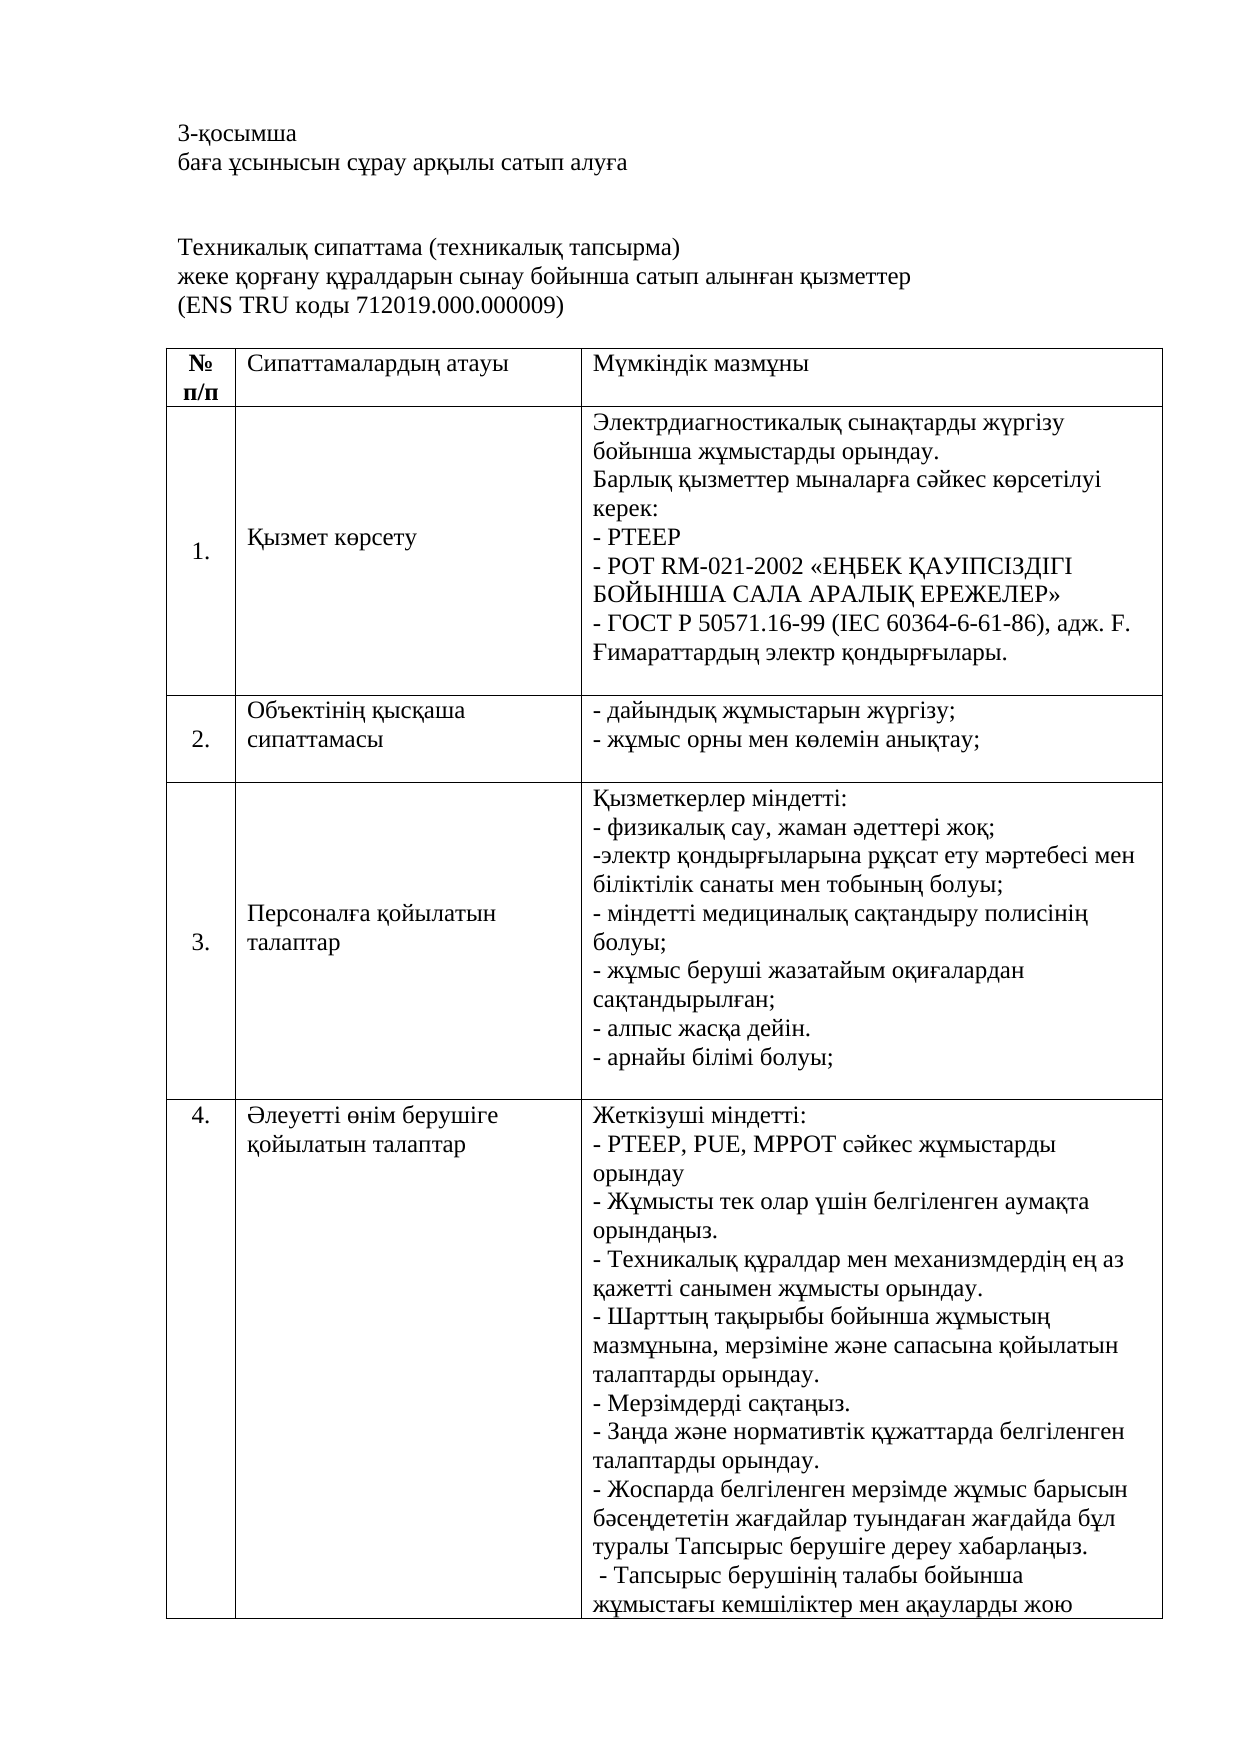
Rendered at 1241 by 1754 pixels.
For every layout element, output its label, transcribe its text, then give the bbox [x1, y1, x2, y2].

table_cell - дайындық жұмыстарын жүргізу; - жұмыс орны мен көлемін анықтау; [582, 696, 1162, 782]
table_cell 3. [167, 783, 235, 1099]
table_cell Электрдиагностикалық сынақтарды жүргізу бойынша жұмыстарды орындау. Барлық қызметтер мыналарға сәйкес көрсетілуі керек: - PTEEP - POT RM-021-2002 «ЕҢБЕК ҚАУІПСІЗДІГІ БОЙЫНША САЛА АРАЛЫҚ ЕРЕЖЕЛЕР» - ГОСТ Р 50571.16-99 (IEC 60364-6-61-86), адж. F. Ғимараттардың электр қондырғылары. [582, 407, 1162, 694]
table_cell Персоналға қойылатын талаптар [236, 783, 581, 1099]
table_header Мүмкіндік мазмұны [582, 349, 1162, 406]
table_header Сипаттамалардың атауы [236, 349, 581, 406]
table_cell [582, 1100, 1162, 1618]
text (ENS TRU коды 712019.000.000009) [177, 290, 1152, 319]
table_cell Қызметкерлер міндетті: - физикалық сау, жаман әдеттері жоқ; -электр қондырғыларына рұқсат ету мәртебесі мен біліктілік санаты мен тобының болуы; - міндетті медициналық сақтандыру полисінің болуы; - жұмыс беруші жазатайым оқиғалардан сақтандырылған; - алпыс жасқа дейін. - арнайы білімі болуы; [582, 783, 1162, 1099]
text баға ұсынысын сұрау арқылы сатып алуға [177, 147, 1152, 176]
text жеке қорғану құралдарын сынау бойынша сатып алынған қызметтер [177, 261, 1152, 290]
table_cell 4. [167, 1100, 235, 1618]
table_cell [236, 1100, 581, 1618]
table_cell Объектінің қысқаша сипаттамасы [236, 696, 581, 782]
text 3-қосымша [177, 118, 1152, 147]
table_cell Қызмет көрсету [236, 407, 581, 694]
table_cell 2. [167, 696, 235, 782]
table_cell 1. [167, 407, 235, 694]
table_header № п/п [167, 349, 235, 406]
text Техникалық сипаттама (техникалық тапсырма) [177, 232, 1152, 261]
